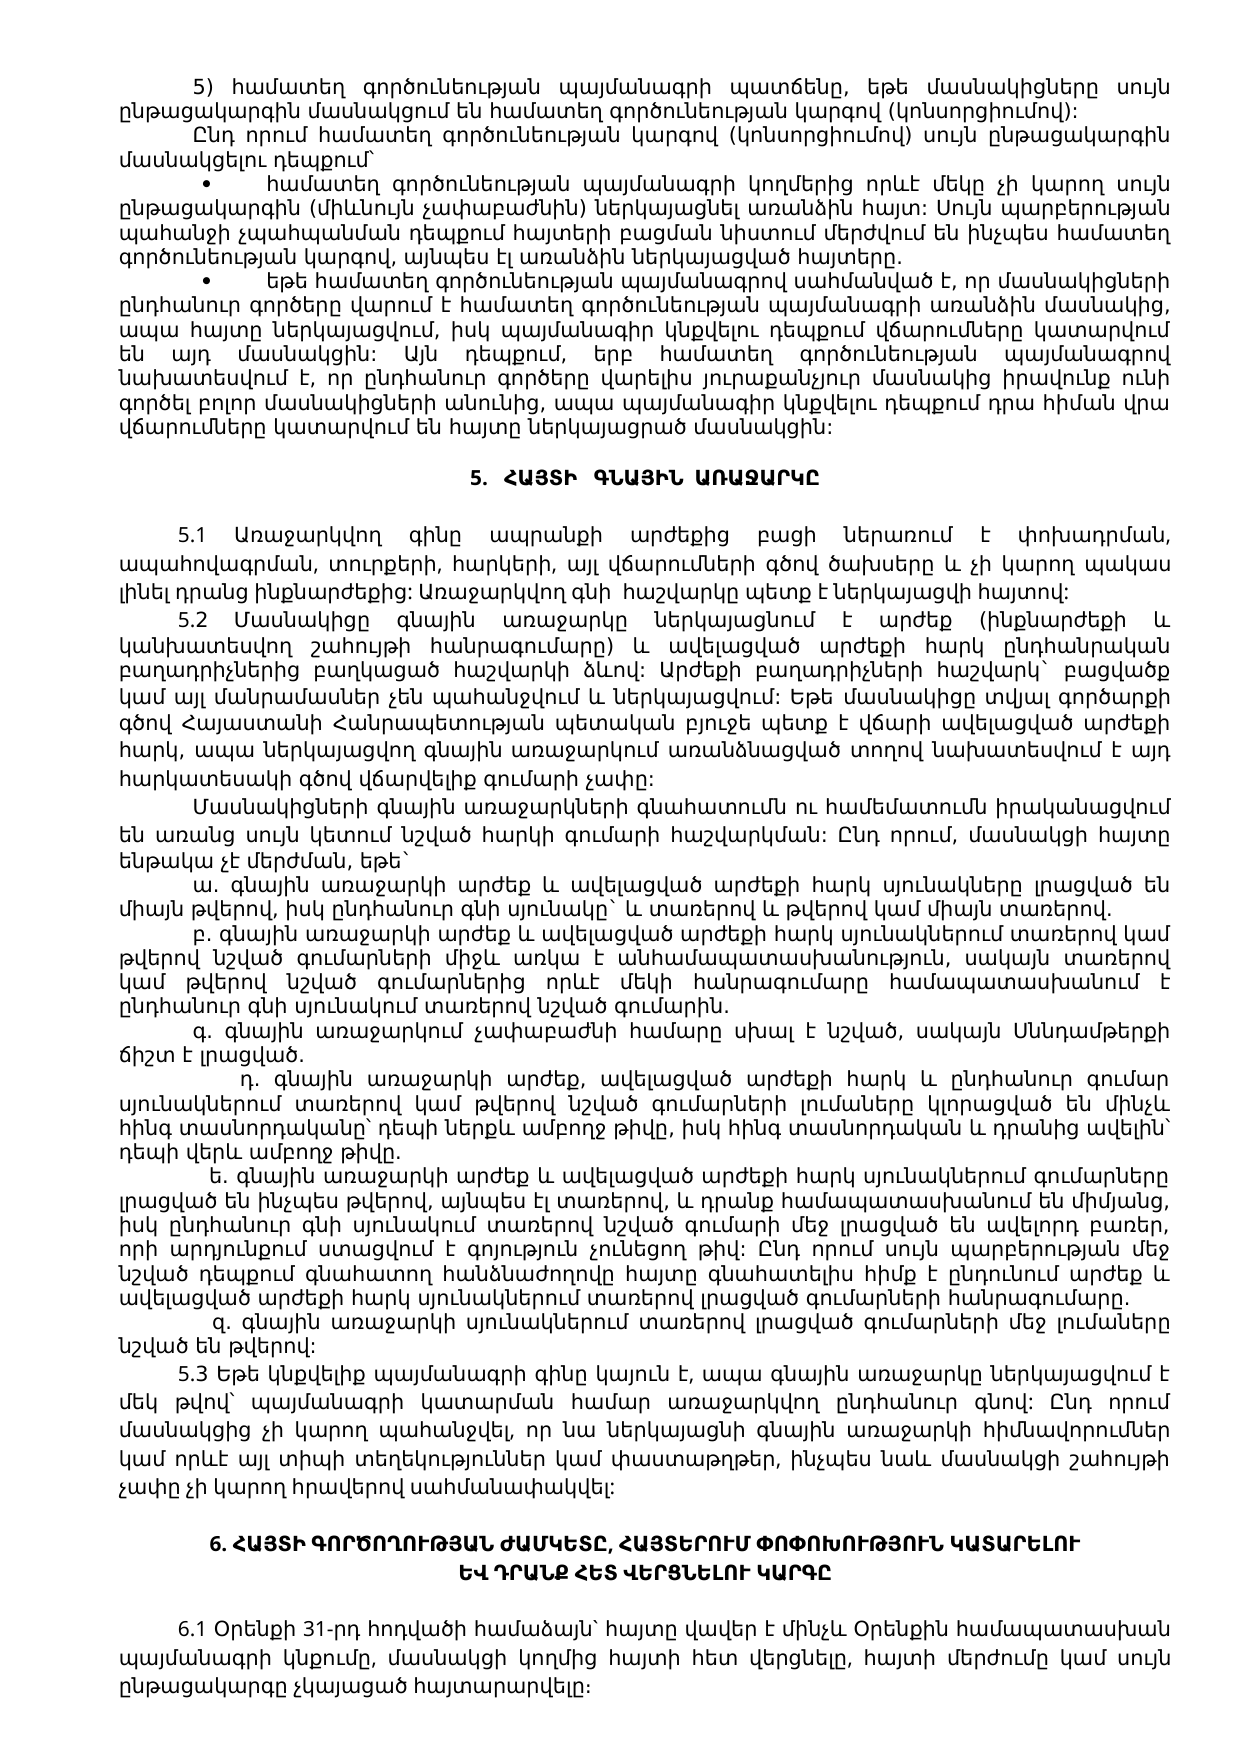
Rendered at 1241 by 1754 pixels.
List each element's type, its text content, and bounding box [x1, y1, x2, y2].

text 5. ՀԱՅՏԻ ԳՆԱՅԻՆ ԱՌԱՋԱՐԿԸ [118, 463, 1171, 492]
text դ. գնային առաջարկի արժեք, ավելացված արժեքի հարկ և ընդհանուր գումար սյունակներում տառերով կամ թվերով նշված գումարների լումաները կլորացված են մինչև հինգ տասնորդականը՝ դեպի ներքև ամբողջ թիվը, իսկ հինգ տասնորդական և դրանից ավելին՝ դեպի վերև ամբողջ թիվը. [118, 1067, 1171, 1164]
text 5) համատեղ գործունեության պայմանագրի պատճենը, եթե մասնակիցները սույն ընթացակարգին մասնակցում են համատեղ գործունեության կարգով (կոնսորցիումով): [118, 75, 1171, 123]
text բ. գնային առաջարկի արժեք և ավելացված արժեքի հարկ սյունակներում տառերով կամ թվերով նշված գումարների միջև առկա է անհամապատասխանություն, սակայն տառերով կամ թվերով նշված գումարներից որևէ մեկի հանրագումարը համապատասխանում է ընդհանուր գնի սյունակում տառերով նշված գումարին. [118, 922, 1171, 1019]
text ա. գնային առաջարկի արժեք և ավելացված արժեքի հարկ սյունակները լրացված են միայն թվերով, իսկ ընդհանուր գնի սյունակը` և տառերով և թվերով կամ միայն տառերով. [118, 873, 1171, 922]
text 6. ՀԱՅՏԻ ԳՈՐԾՈՂՈՒԹՅԱՆ ԺԱՄԿԵՏԸ, ՀԱՅՏԵՐՈՒՄ ՓՈՓՈԽՈՒԹՅՈՒՆ ԿԱՏԱՐԵԼՈՒ [118, 1529, 1171, 1558]
text Ընդ որում համատեղ գործունեության կարգով (կոնսորցիումով) սույն ընթացակարգին մասնակցելու դեպքում՝ [118, 123, 1171, 172]
text 5.3 Եթե կնքվելիք պայմանագրի գինը կայուն է, ապա գնային առաջարկը ներկայացվում է մեկ թվով՝ պայմանագրի կատարման համար առաջարկվող ընդհանուր գնով: Ընդ որում մասնակցից չի կարող պահանջվել, որ նա ներկայացնի գնային առաջարկի հիմնավորումներ կամ որևէ այլ տիպի տեղեկություններ կամ փաստաթղթեր, ինչպես նաև մասնակցի շահույթի չափը չի կարող հրավերով սահմանափակվել: [118, 1359, 1171, 1501]
text 5.1 Առաջարկվող գինը ապրանքի արժեքից բացի ներառում է փոխադրման, ապահովագրման, տուրքերի, հարկերի, այլ վճարումների գծով ծախսերը և չի կարող պակաս լինել դրանց ինքնարժեքից: Առաջարկվող գնի հաշվարկը պետք է ներկայացվի հայտով: [118, 520, 1171, 606]
list եթե համատեղ գործունեության պայմանագրով սահմանված է, որ մասնակիցների ընդհանուր գործերը վարում է համատեղ գործունեության պայմանագրի առանձին մասնակից, ապա հայտը ներկայացվում, իսկ պայմանագիր կնքվելու դեպքում վճարումները կատարվում են այդ մասնակցին: Այն դեպքում, երբ համատեղ գործունեության պայմանագրով նախատեսվում է, որ ընդհանուր գործերը վարելիս յուրաքանչյուր մասնակից իրավունք ունի գործել բոլոր մասնակիցների անունից, ապա պայմանագիր կնքվելու դեպքում դրա հիման վրա վճարումները կատարվում են հայտը ներկայացրած մասնակցին: [118, 269, 1171, 439]
text գ. գնային առաջարկում չափաբաժնի համարը սխալ է նշված, սակայն Սննդամթերքի ճիշտ է լրացված. [118, 1019, 1171, 1067]
text զ. գնային առաջարկի սյունակներում տառերով լրացված գումարների մեջ լումաները նշված են թվերով: [118, 1310, 1171, 1359]
text 5.2 Մասնակիցը գնային առաջարկը ներկայացնում է արժեք (ինքնարժեքի և կանխատեսվող շահույթի հանրագումարը) և ավելացված արժեքի հարկ ընդհանրական բաղադրիչներից բաղկացած հաշվարկի ձևով: Արժեքի բաղադրիչների հաշվարկ` բացվածք կամ այլ մանրամասներ չեն պահանջվում և ներկայացվում: Եթե մասնակիցը տվյալ գործարքի գծով Հայաստանի Հանրապետության պետական բյուջե պետք է վճարի ավելացված արժեքի հարկ, ապա ներկայացվող գնային առաջարկում առանձնացված տողով նախատեսվում է այդ հարկատեսակի գծով վճարվելիք գումարի չափը: [118, 606, 1171, 792]
list համատեղ գործունեության պայմանագրի կողմերից որևէ մեկը չի կարող սույն ընթացակարգին (միևնույն չափաբաժնին) ներկայացնել առանձին հայտ: Սույն պարբերության պահանջի չպահպանման դեպքում հայտերի բացման նիստում մերժվում են ինչպես համատեղ գործունեության կարգով, այնպես էլ առանձին ներկայացված հայտերը. [118, 172, 1171, 269]
text Մասնակիցների գնային առաջարկների գնահատումն ու համեմատումն իրականացվում են առանց սույն կետում նշված հարկի գումարի հաշվարկման: Ընդ որում, մասնակցի հայտը ենթակա չէ մերժման, եթե` [118, 792, 1171, 873]
text 6.1 Օրենքի 31-րդ հոդվածի համաձայն` հայտը վավեր է մինչև Օրենքին համապատասխան պայմանագրի կնքումը, մասնակցի կողմից հայտի հետ վերցնելը, հայտի մերժումը կամ սույն ընթացակարգը չկայացած հայտարարվելը։ [118, 1614, 1171, 1700]
text ե. գնային առաջարկի արժեք և ավելացված արժեքի հարկ սյունակներում գումարները լրացված են ինչպես թվերով, այնպես էլ տառերով, և դրանք համապատասխանում են միմյանց, իսկ ընդհանուր գնի սյունակում տառերով նշված գումարի մեջ լրացված են ավելորդ բառեր, որի արդյունքում ստացվում է գոյություն չունեցող թիվ: Ընդ որում սույն պարբերության մեջ նշված դեպքում գնահատող հանձնաժողովը հայտը գնահատելիս հիմք է ընդունում արժեք և ավելացված արժեքի հարկ սյունակներում տառերով լրացված գումարների հանրագումարը. [118, 1164, 1171, 1310]
text ԵՎ ԴՐԱՆՔ ՀԵՏ ՎԵՐՑՆԵԼՈՒ ԿԱՐԳԸ [118, 1558, 1171, 1586]
